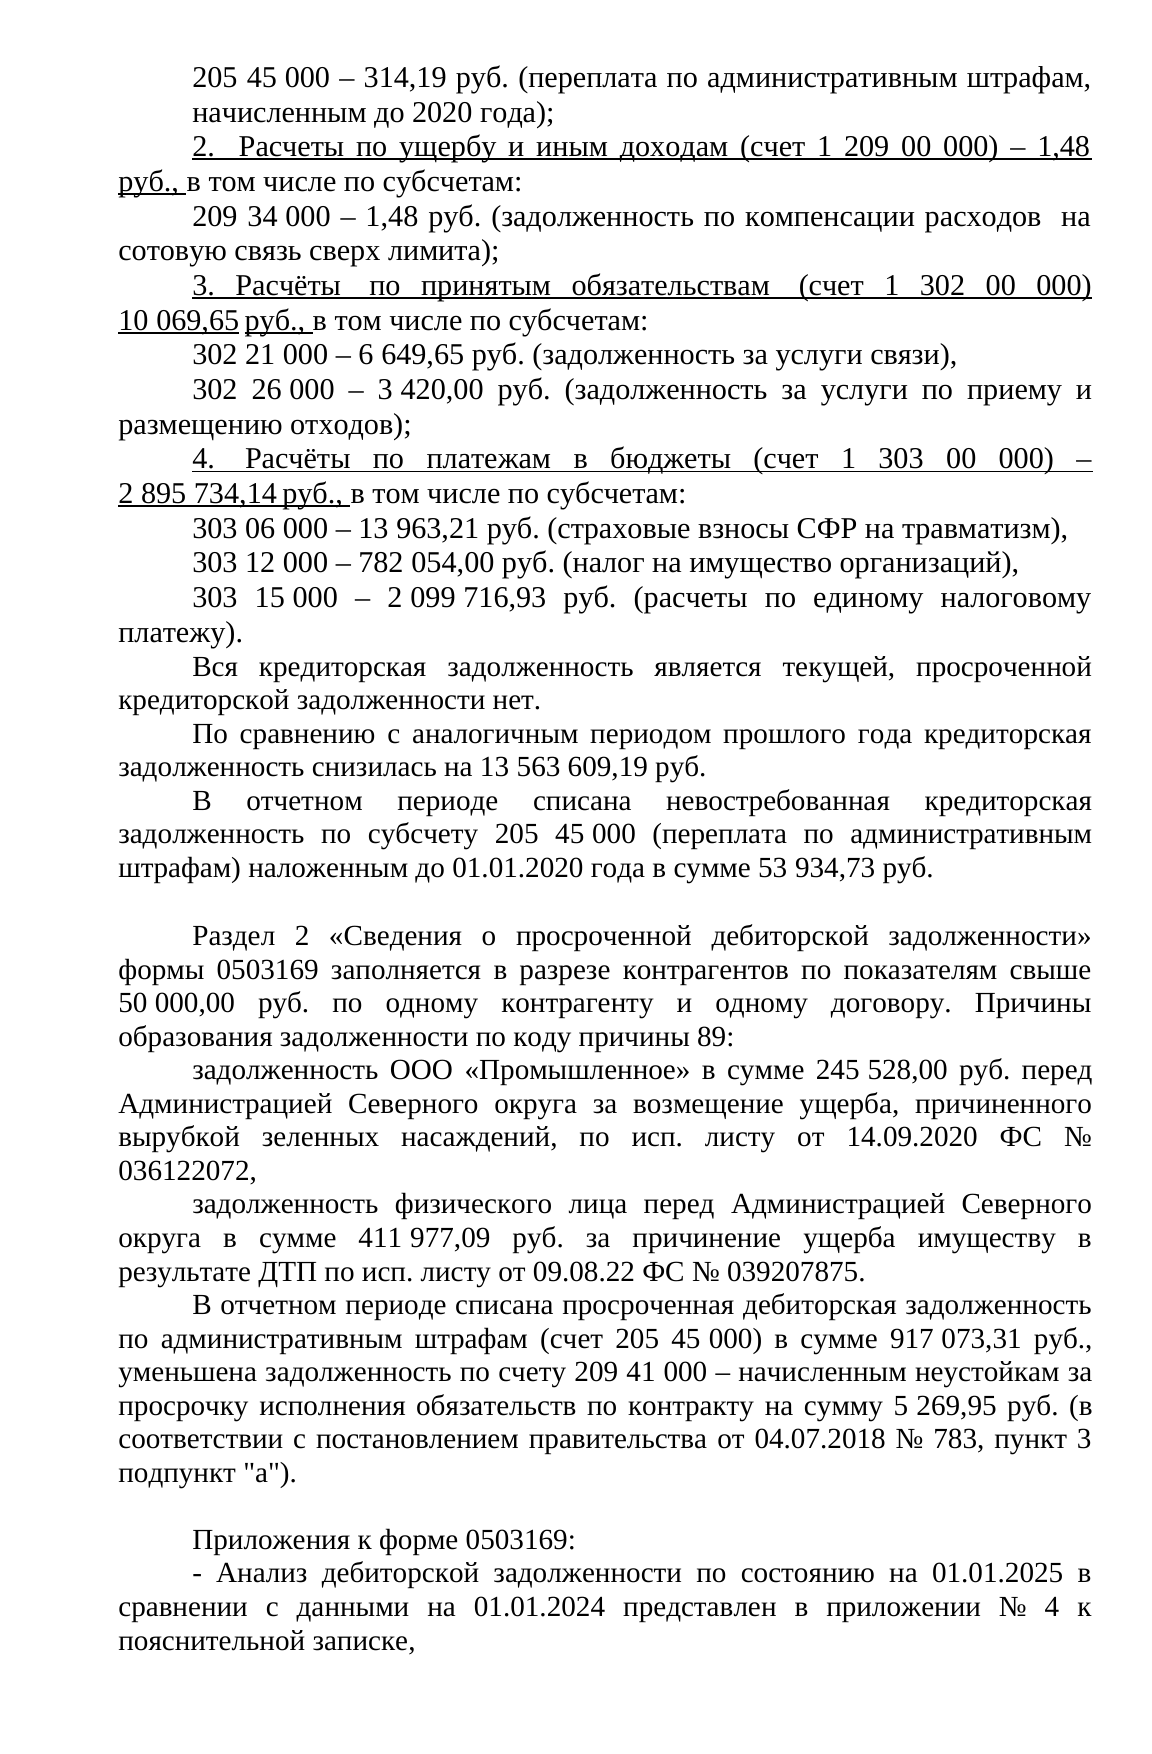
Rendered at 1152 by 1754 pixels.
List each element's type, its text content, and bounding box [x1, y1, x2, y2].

text 303 12 000 – 782 054,00 руб. (налог на имущество организаций), [118, 545, 1092, 579]
text 209 34 000 – 1,48 руб. (задолженность по компенсации расходов на сотовую связь сверх лимита); [118, 198, 1092, 267]
text 303 15 000 – 2 099 716,93 руб. (расчеты по единому налоговому платежу). [118, 579, 1092, 649]
text задолженность ООО «Промышленное» в сумме 245 528,00 руб. перед Администрацией Северного округа за возмещение ущерба, причиненного вырубкой зеленных насаждений, по исп. листу от 14.09.2020 ФС № 036122072, [118, 1052, 1092, 1187]
text В отчетном периоде списана просроченная дебиторская задолженность по административным штрафам (счет 205 45 000) в сумме 917 073,31 руб., уменьшена задолженность по счету 209 41 000 – начисленным неустойкам за просрочку исполнения обязательств по контракту на сумму 5 269,95 руб. (в соответствии с постановлением правительства от 04.07.2018 № 783, пункт 3 подпункт "а"). [118, 1287, 1092, 1488]
text В отчетном периоде списана невостребованная кредиторская задолженность по субсчету 205 45 000 (переплата по административным штрафам) наложенным до 01.01.2020 года в сумме 53 934,73 руб. [118, 783, 1092, 883]
text 205 45 000 – 314,19 руб. (переплата по административным штрафам, начисленным до 2020 года); [192, 59, 1092, 128]
text Вся кредиторская задолженность является текущей, просроченной кредиторской задолженности нет. [118, 649, 1092, 716]
text 2. Расчеты по ущербу и иным доходам (счет 1 209 00 000) – 1,48 руб., в том числе по субсчетам: [118, 128, 1092, 198]
text Приложения к форме 0503169: [118, 1522, 1092, 1556]
text задолженность физического лица перед Администрацией Северного округа в сумме 411 977,09 руб. за причинение ущерба имуществу в результате ДТП по исп. листу от 09.08.22 ФС № 039207875. [118, 1187, 1092, 1287]
text 302 26 000 – 3 420,00 руб. (задолженность за услуги по приему и размещению отходов); [118, 371, 1092, 441]
text Раздел 2 «Сведения о просроченной дебиторской задолженности» формы 0503169 заполняется в разрезе контрагентов по показателям свыше 50 000,00 руб. по одному контрагенту и одному договору. Причины образования задолженности по коду причины 89: [118, 918, 1092, 1052]
text По сравнению с аналогичным периодом прошлого года кредиторская задолженность снизилась на 13 563 609,19 руб. [118, 716, 1092, 783]
text 303 06 000 – 13 963,21 руб. (страховые взносы СФР на травматизм), [118, 510, 1092, 545]
text 4. Расчёты по платежам в бюджеты (счет 1 303 00 000) – 2 895 734,14 руб., в том числе по субсчетам: [118, 441, 1092, 510]
text 3. Расчёты по принятым обязательствам (счет 1 302 00 000) 10 069,65 руб., в том числе по субсчетам: [118, 267, 1092, 337]
text - Анализ дебиторской задолженности по состоянию на 01.01.2025 в сравнении с данными на 01.01.2024 представлен в приложении № 4 к пояснительной записке, [118, 1556, 1092, 1656]
text 302 21 000 – 6 649,65 руб. (задолженность за услуги связи), [118, 337, 1092, 371]
